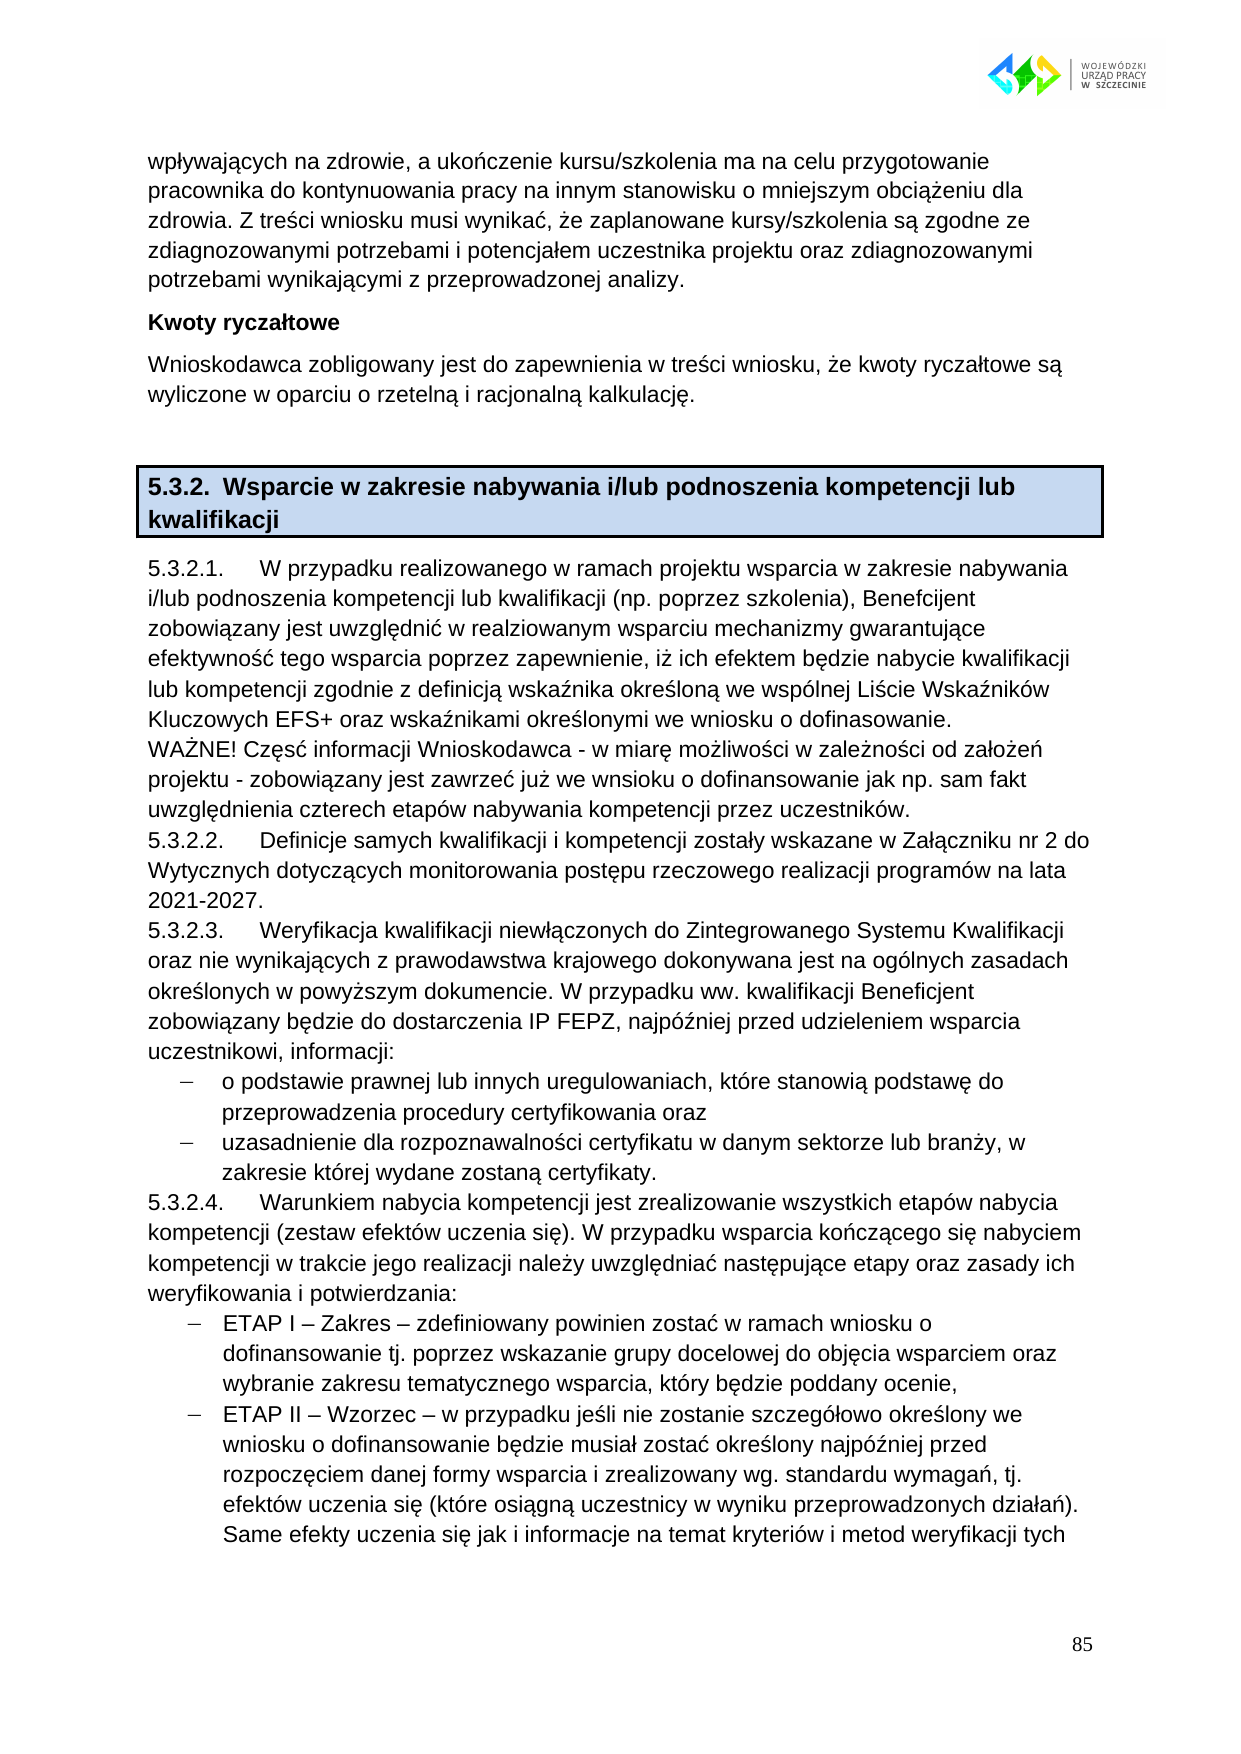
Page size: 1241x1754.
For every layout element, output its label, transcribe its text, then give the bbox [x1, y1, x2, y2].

picture [979, 38, 1167, 109]
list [185, 1401, 1092, 1548]
list W przypadku realizowanego w ramach projektu wsparcia w zakresie nabywania i/lub podnoszenia kompetencji lub kwalifikacji (np. poprzez szkolenia), Benefcijent zobowiązany jest uwzględnić w realziowanym wsparciu mechanizmy gwarantujące efektywność tego wsparcia poprzez zapewnienie, iż ich efektem będzie nabycie kwalifikacji lub kompetencji zgodnie z definicją wskaźnika określoną we wspólnej Liście Wskaźników Kluczowych EFS+ oraz wskaźnikami określonymi we wniosku o dofinasowanie. [148, 555, 1092, 732]
text Wsparcie w zakresie nabywania i/lub podnoszenia kompetencji lub kwalifikacji [139, 468, 1101, 535]
list ETAP I – Zakres – zdefiniowany powinien zostać w ramach wniosku o dofinansowanie tj. poprzez wskazanie grupy docelowej do objęcia wsparciem oraz wybranie zakresu tematycznego wsparcia, który będzie poddany ocenie, [185, 1310, 1092, 1397]
list Warunkiem nabycia kompetencji jest zrealizowanie wszystkich etapów nabycia kompetencji (zestaw efektów uczenia się). W przypadku wsparcia kończącego się nabyciem kompetencji w trakcie jego realizacji należy uwzględniać następujące etapy oraz zasady ich weryfikowania i potwierdzania: [148, 1189, 1092, 1306]
text Wnioskodawca zobligowany jest do zapewnienia w treści wniosku, że kwoty ryczałtowe są wyliczone w oparciu o rzetelną i racjonalną kalkulację. [148, 351, 1092, 407]
list Weryfikacja kwalifikacji niewłączonych do Zintegrowanego Systemu Kwalifikacji oraz nie wynikających z prawodawstwa krajowego dokonywana jest na ogólnych zasadach określonych w powyższym dokumencie. W przypadku ww. kwalifikacji Beneficjent zobowiązany będzie do dostarczenia IP FEPZ, najpóźniej przed udzieleniem wsparcia uczestnikowi, informacji: [148, 917, 1092, 1064]
list o podstawie prawnej lub innych uregulowaniach, które stanowią podstawę do przeprowadzenia procedury certyfikowania oraz [177, 1068, 1092, 1125]
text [148, 148, 1092, 293]
list Definicje samych kwalifikacji i kompetencji zostały wskazane w Załączniku nr 2 do Wytycznych dotyczących monitorowania postępu rzeczowego realizacji programów na lata 2021-2027. [148, 827, 1092, 913]
list WAŻNE! Częsć informacji Wnioskodawca - w miarę możliwości w zależności od założeń projektu - zobowiązany jest zawrzeć już we wnsioku o dofinansowanie jak np. sam fakt uwzględnienia czterech etapów nabywania kompetencji przez uczestników. [148, 736, 1092, 823]
list uzasadnienie dla rozpoznawalności certyfikatu w danym sektorze lub branży, w zakresie której wydane zostaną certyfikaty. [177, 1129, 1092, 1185]
text Kwoty ryczałtowe [148, 309, 1092, 335]
